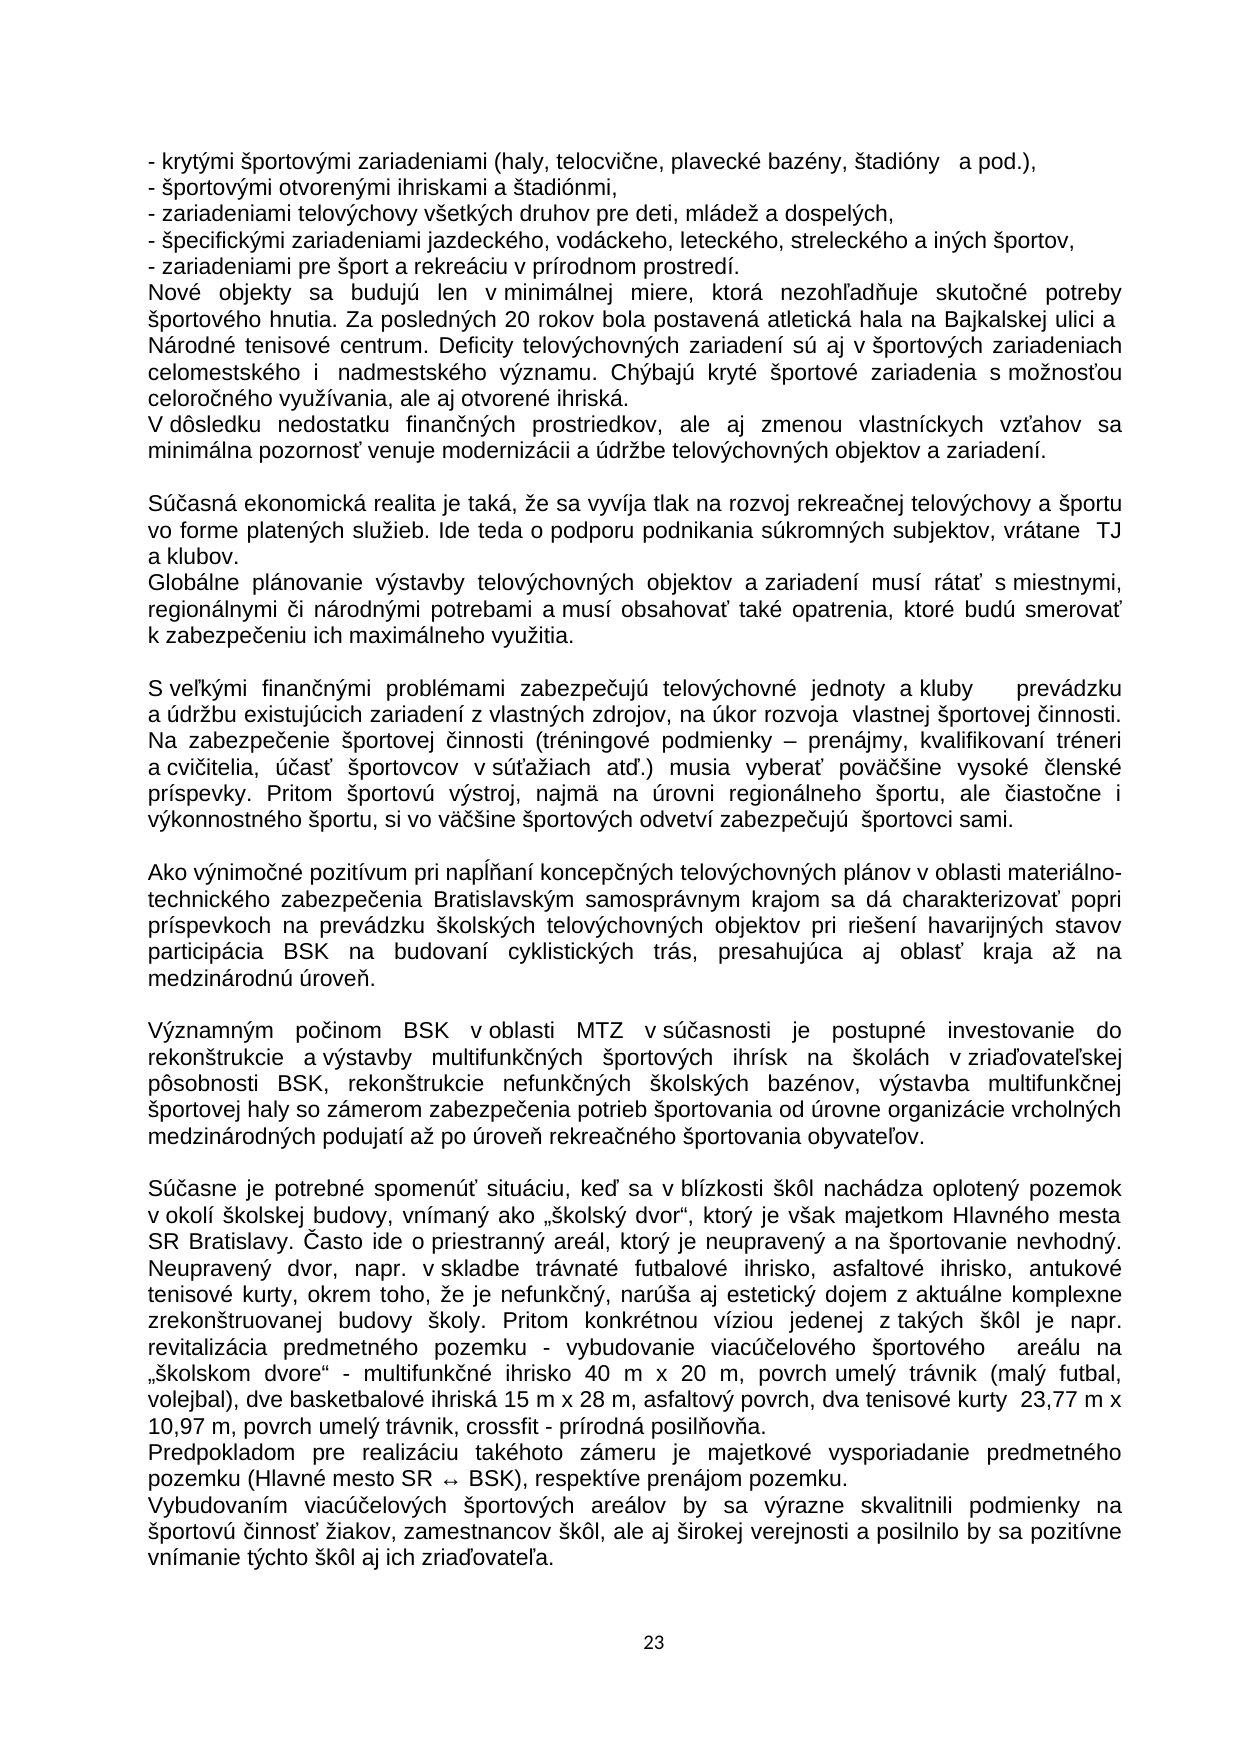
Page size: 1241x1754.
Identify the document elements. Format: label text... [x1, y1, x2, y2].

text Nové objekty sa budujú len v minimálnej miere, ktorá nezohľadňuje skutočné potreby športového hnutia. Za posledných 20 rokov bola postavená atletická hala na Bajkalskej ulici a Národné tenisové centrum. Deficity telovýchovných zariadení sú aj v športových zariadeniach celomestského i nadmestského významu. Chýbajú kryté športové zariadenia s možnosťou celoročného využívania, ale aj otvorené ihriská. [148, 279, 1122, 411]
text Súčasne je potrebné spomenúť situáciu, keď sa v blízkosti škôl nachádza oplotený pozemok v okolí školskej budovy, vnímaný ako „školský dvor“, ktorý je však majetkom Hlavného mesta SR Bratislavy. Často ide o priestranný areál, ktorý je neupravený a na športovanie nevhodný. Neupravený dvor, napr. v skladbe trávnaté futbalové ihrisko, asfaltové ihrisko, antukové tenisové kurty, okrem toho, že je nefunkčný, narúša aj estetický dojem z aktuálne komplexne zrekonštruovanej budovy školy. Pritom konkrétnou víziou jedenej z takých škôl je napr. revitalizácia predmetného pozemku - vybudovanie viacúčelového športového areálu na „školskom dvore“ - multifunkčné ihrisko 40 m x 20 m, povrch umelý trávnik (malý futbal, volejbal), dve basketbalové ihriská 15 m x 28 m, asfaltový povrch, dva tenisové kurty 23,77 m x 10,97 m, povrch umelý trávnik, crossfit - prírodná posilňovňa. [148, 1175, 1122, 1439]
text S veľkými finančnými problémami zabezpečujú telovýchovné jednoty a kluby prevádzku a údržbu existujúcich zariadení z vlastných zdrojov, na úkor rozvoja vlastnej športovej činnosti. Na zabezpečenie športovej činnosti (tréningové podmienky – prenájmy, kvalifikovaní tréneri a cvičitelia, účasť športovcov v súťažiach atď.) musia vyberať poväčšine vysoké členské príspevky. Pritom športovú výstroj, najmä na úrovni regionálneho športu, ale čiastočne i výkonnostného športu, si vo väčšine športových odvetví zabezpečujú športovci sami. [148, 675, 1122, 833]
text - špecifickými zariadeniami jazdeckého, vodáckeho, leteckého, streleckého a iných športov, [148, 227, 1122, 253]
text Súčasná ekonomická realita je taká, že sa vyvíja tlak na rozvoj rekreačnej telovýchovy a športu vo forme platených služieb. Ide teda o podporu podnikania súkromných subjektov, vrátane TJ a klubov. [148, 490, 1122, 569]
text - zariadeniami pre šport a rekreáciu v prírodnom prostredí. [148, 253, 1122, 279]
text Vybudovaním viacúčelových športových areálov by sa výrazne skvalitnili podmienky na športovú činnosť žiakov, zamestnancov škôl, ale aj širokej verejnosti a posilnilo by sa pozitívne vnímanie týchto škôl aj ich zriaďovateľa. [148, 1492, 1122, 1571]
text Predpokladom pre realizáciu takéhoto zámeru je majetkové vysporiadanie predmetného pozemku (Hlavné mesto SR ↔ BSK), respektíve prenájom pozemku. [148, 1439, 1122, 1492]
text V dôsledku nedostatku finančných prostriedkov, ale aj zmenou vlastníckych vzťahov sa minimálna pozornosť venuje modernizácii a údržbe telovýchovných objektov a zariadení. [148, 411, 1122, 464]
text - krytými športovými zariadeniami (haly, telocvične, plavecké bazény, štadióny a pod.), [148, 148, 1122, 174]
text - zariadeniami telovýchovy všetkých druhov pre deti, mládež a dospelých, [148, 200, 1122, 227]
text Globálne plánovanie výstavby telovýchovných objektov a zariadení musí rátať s miestnymi, regionálnymi či národnými potrebami a musí obsahovať také opatrenia, ktoré budú smerovať k zabezpečeniu ich maximálneho využitia. [148, 569, 1122, 648]
text Významným počinom BSK v oblasti MTZ v súčasnosti je postupné investovanie do rekonštrukcie a výstavby multifunkčných športových ihrísk na školách v zriaďovateľskej pôsobnosti BSK, rekonštrukcie nefunkčných školských bazénov, výstavba multifunkčnej športovej haly so zámerom zabezpečenia potrieb športovania od úrovne organizácie vrcholných medzinárodných podujatí až po úroveň rekreačného športovania obyvateľov. [148, 1017, 1122, 1149]
text Ako výnimočné pozitívum pri napĺňaní koncepčných telovýchovných plánov v oblasti materiálno-technického zabezpečenia Bratislavským samosprávnym krajom sa dá charakterizovať popri príspevkoch na prevádzku školských telovýchovných objektov pri riešení havarijných stavov participácia BSK na budovaní cyklistických trás, presahujúca aj oblasť kraja až na medzinárodnú úroveň. [148, 859, 1122, 991]
text - športovými otvorenými ihriskami a štadiónmi, [148, 174, 1122, 200]
